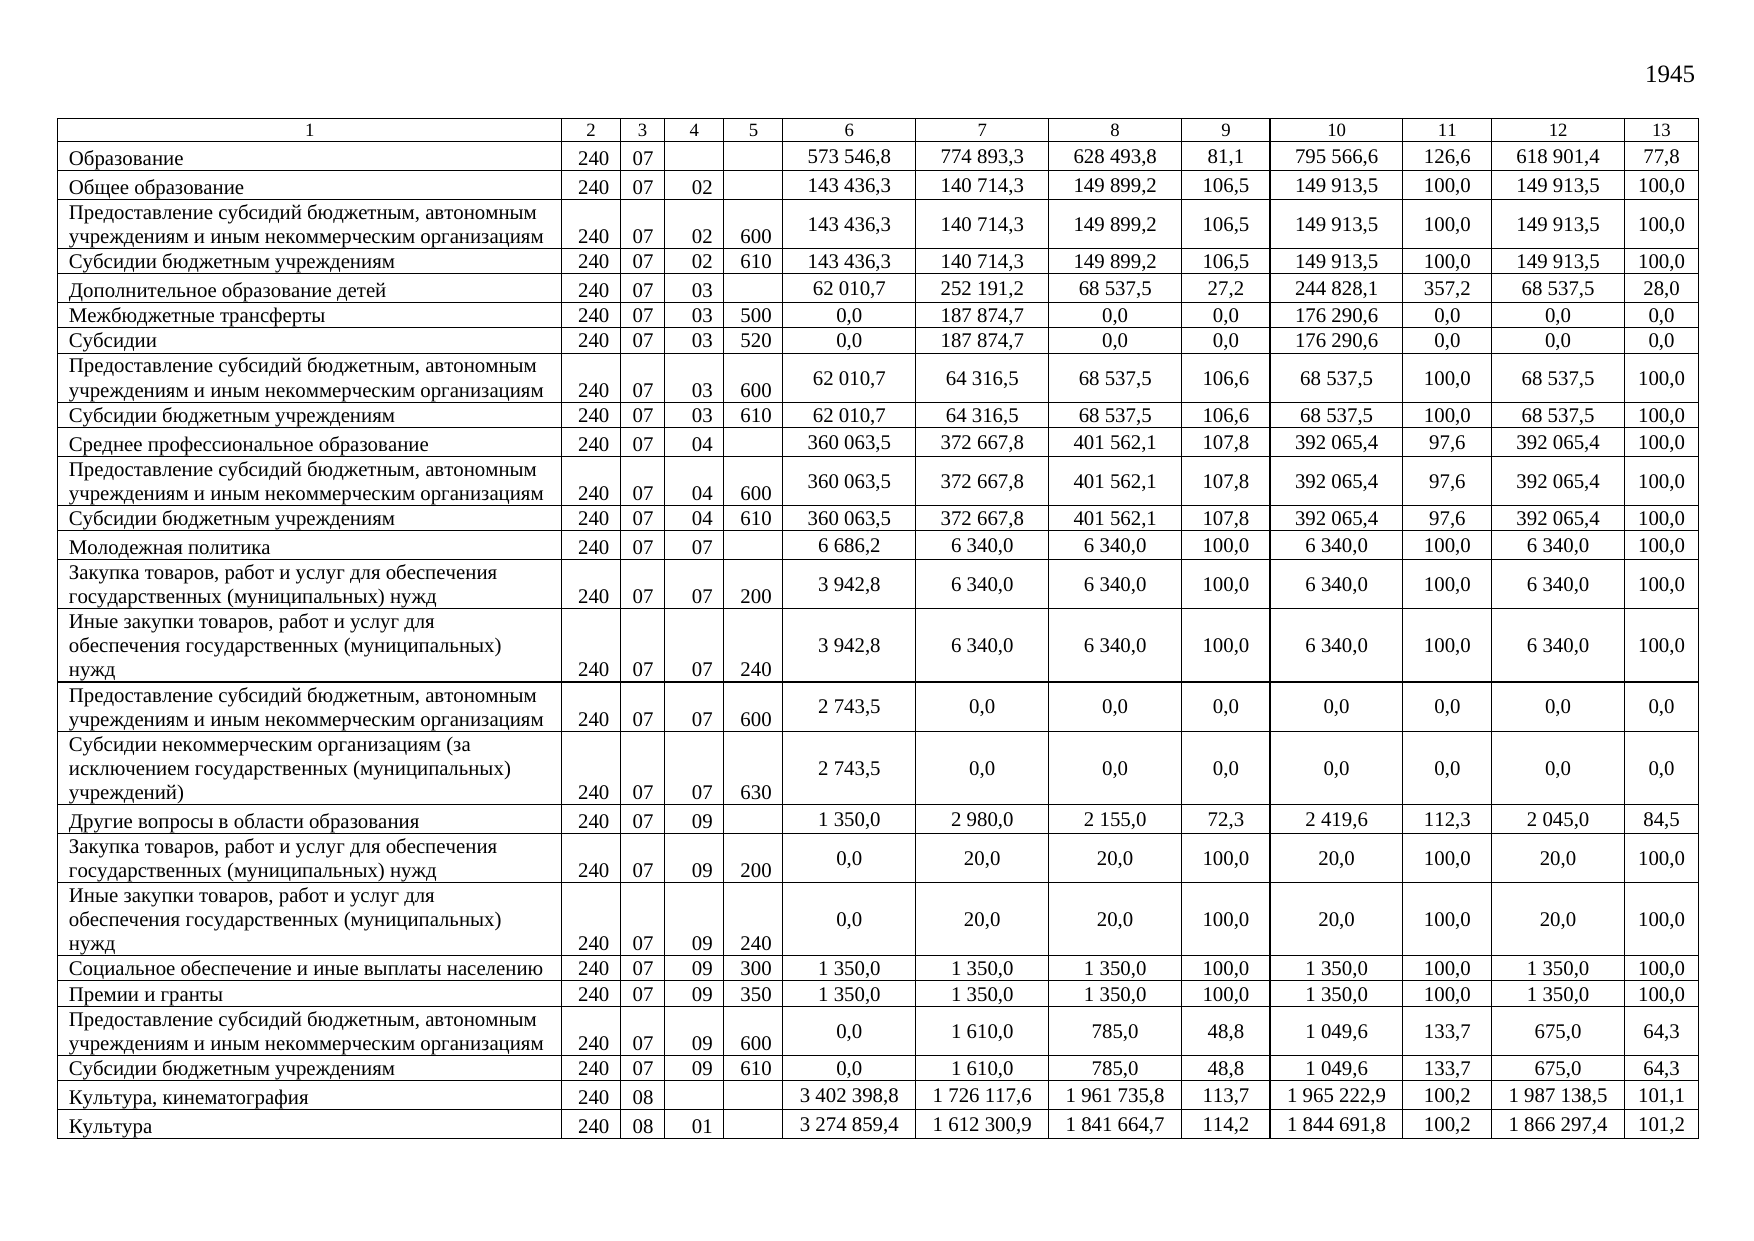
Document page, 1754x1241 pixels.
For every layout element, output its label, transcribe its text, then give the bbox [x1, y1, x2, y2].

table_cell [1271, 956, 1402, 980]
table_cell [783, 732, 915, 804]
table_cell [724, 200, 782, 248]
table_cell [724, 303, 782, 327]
table_header 12 [1492, 119, 1624, 141]
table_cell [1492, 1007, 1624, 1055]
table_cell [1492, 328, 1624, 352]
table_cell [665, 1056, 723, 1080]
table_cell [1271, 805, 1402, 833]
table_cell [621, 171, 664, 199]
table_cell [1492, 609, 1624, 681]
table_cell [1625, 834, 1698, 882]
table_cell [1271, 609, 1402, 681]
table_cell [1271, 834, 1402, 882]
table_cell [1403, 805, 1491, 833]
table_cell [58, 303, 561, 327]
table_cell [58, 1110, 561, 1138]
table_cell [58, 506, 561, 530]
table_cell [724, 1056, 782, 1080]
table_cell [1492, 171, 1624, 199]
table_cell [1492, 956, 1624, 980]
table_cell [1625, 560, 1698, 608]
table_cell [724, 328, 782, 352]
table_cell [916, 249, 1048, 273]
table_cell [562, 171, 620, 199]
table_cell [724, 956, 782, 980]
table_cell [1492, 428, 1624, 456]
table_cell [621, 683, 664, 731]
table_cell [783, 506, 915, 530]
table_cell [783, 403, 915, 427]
table_header 10 [1271, 119, 1402, 141]
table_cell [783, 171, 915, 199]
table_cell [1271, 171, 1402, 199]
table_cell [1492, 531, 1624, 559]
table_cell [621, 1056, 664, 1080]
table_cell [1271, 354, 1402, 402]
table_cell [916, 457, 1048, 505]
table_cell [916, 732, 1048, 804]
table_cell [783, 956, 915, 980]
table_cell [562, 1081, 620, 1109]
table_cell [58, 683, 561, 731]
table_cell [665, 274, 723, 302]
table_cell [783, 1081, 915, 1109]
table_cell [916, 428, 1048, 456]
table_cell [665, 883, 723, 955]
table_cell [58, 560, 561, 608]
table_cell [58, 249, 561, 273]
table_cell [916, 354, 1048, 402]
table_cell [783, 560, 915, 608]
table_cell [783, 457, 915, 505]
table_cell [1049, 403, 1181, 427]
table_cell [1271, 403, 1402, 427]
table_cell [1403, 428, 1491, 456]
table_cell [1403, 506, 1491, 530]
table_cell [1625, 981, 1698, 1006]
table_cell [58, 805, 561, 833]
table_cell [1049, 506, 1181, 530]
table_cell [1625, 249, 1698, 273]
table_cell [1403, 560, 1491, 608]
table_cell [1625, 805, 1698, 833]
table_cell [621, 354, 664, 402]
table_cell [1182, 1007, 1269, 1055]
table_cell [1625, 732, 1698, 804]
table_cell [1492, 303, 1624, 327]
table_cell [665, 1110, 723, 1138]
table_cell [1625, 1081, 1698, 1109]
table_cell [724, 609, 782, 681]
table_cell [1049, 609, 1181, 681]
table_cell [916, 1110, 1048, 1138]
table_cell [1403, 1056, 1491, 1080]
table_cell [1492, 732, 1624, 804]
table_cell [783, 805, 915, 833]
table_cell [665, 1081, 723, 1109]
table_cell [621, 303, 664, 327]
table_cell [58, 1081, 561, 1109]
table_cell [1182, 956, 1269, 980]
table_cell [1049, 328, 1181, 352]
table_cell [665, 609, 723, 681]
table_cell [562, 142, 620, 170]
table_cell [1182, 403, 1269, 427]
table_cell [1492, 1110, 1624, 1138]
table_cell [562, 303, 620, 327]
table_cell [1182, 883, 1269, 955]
table_header 5 [724, 119, 782, 141]
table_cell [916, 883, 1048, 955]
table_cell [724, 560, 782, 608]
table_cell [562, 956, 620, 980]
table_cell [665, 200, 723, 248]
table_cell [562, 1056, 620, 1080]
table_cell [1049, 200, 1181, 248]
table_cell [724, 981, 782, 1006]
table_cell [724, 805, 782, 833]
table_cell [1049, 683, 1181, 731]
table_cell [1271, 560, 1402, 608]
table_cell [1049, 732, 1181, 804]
table_header 4 [665, 119, 723, 141]
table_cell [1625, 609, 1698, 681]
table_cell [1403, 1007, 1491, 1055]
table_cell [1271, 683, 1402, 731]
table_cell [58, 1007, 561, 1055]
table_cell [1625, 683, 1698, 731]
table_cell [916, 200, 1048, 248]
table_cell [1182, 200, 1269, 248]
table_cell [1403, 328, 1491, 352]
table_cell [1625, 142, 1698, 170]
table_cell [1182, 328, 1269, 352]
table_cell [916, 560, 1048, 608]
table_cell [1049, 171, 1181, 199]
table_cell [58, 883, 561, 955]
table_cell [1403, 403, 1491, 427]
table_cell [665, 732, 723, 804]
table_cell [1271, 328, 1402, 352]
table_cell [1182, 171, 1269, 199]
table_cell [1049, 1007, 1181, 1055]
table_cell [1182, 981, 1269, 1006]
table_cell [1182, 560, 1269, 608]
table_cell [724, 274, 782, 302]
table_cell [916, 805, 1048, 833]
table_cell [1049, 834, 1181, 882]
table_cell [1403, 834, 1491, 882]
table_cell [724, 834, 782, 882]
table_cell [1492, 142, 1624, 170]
table_header 2 [562, 119, 620, 141]
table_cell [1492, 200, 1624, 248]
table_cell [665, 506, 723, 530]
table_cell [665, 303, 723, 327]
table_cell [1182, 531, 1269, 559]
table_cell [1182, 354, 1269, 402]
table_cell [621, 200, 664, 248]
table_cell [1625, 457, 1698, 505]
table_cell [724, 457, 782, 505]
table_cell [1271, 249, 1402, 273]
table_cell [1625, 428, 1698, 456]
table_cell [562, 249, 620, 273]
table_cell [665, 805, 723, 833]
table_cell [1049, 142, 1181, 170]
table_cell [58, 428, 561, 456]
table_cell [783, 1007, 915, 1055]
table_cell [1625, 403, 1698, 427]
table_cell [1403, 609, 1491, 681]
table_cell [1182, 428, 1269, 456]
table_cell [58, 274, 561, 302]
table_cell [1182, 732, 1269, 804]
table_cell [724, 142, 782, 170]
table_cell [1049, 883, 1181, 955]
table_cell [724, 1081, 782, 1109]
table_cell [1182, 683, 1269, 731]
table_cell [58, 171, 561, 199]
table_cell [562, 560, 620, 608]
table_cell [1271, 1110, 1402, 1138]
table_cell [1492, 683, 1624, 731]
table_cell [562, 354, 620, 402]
table_header 11 [1403, 119, 1491, 141]
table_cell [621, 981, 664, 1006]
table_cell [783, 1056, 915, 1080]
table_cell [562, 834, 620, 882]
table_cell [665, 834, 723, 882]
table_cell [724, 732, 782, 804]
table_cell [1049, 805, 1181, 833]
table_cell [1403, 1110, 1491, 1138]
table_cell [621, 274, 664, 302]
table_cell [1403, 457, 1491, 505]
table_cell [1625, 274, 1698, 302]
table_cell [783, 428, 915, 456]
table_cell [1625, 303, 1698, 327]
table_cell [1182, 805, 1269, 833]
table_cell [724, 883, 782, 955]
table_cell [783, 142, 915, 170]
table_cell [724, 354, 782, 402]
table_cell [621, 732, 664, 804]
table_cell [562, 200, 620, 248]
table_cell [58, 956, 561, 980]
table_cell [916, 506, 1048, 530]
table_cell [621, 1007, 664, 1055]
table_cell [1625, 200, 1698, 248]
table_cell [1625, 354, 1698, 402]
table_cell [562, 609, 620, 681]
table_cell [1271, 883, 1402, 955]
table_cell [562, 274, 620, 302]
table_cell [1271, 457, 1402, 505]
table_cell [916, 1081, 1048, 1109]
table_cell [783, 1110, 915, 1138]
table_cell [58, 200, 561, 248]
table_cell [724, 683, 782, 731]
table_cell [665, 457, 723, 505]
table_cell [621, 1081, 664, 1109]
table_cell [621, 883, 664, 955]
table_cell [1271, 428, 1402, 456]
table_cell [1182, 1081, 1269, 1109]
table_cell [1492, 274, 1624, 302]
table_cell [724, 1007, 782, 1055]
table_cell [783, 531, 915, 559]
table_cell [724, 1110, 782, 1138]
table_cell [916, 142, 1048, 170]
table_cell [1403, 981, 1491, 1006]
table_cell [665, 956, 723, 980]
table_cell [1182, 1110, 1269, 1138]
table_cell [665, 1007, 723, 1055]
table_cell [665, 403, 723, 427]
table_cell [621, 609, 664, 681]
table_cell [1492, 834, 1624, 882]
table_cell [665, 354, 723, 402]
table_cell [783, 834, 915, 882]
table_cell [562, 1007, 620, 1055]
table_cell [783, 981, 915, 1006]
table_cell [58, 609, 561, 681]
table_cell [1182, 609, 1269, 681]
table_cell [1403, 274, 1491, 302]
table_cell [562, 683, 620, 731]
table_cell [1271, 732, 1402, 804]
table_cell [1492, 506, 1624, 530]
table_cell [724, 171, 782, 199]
table_header 3 [621, 119, 664, 141]
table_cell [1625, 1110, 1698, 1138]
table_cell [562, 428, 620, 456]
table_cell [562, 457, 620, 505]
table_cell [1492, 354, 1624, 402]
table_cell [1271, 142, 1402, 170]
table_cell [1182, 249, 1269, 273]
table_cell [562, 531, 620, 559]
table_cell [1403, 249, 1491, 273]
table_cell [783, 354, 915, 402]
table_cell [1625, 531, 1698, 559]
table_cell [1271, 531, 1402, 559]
table_header 9 [1182, 119, 1269, 141]
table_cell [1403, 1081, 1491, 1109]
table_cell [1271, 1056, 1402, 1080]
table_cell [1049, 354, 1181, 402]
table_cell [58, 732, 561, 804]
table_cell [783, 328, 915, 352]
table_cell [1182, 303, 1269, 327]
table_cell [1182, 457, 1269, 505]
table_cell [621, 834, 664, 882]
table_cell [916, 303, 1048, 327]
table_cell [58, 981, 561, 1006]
table_header 7 [916, 119, 1048, 141]
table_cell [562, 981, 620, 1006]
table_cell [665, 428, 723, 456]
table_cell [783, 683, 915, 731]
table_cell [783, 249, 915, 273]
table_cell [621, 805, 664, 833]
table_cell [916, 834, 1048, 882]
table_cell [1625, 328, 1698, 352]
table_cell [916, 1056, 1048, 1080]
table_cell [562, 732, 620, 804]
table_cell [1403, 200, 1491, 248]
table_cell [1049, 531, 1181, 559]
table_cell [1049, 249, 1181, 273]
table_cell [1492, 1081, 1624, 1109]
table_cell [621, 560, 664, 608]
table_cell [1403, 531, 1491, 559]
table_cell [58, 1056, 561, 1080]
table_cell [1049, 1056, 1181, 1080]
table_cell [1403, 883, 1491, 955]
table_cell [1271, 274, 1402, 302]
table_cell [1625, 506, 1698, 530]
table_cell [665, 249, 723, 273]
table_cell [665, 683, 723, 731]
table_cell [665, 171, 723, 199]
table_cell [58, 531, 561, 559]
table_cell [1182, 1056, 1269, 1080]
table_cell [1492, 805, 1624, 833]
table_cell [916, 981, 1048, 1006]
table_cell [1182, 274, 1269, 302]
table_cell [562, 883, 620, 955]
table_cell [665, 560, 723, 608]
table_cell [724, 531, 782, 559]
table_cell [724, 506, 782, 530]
table_header 1 [58, 119, 561, 141]
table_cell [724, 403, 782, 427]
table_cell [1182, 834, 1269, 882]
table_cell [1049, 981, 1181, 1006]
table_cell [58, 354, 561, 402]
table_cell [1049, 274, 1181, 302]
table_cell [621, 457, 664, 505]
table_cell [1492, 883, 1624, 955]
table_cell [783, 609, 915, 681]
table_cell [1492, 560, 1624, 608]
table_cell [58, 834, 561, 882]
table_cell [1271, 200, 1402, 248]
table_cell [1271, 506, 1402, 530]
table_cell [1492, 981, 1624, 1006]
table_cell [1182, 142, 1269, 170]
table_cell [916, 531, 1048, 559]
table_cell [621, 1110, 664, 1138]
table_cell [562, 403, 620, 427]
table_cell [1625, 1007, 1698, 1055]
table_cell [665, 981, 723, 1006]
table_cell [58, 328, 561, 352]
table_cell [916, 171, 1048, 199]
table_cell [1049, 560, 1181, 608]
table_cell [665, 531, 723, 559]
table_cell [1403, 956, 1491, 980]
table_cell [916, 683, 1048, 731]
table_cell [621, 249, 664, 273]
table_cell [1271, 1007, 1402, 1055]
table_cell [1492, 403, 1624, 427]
table_header 8 [1049, 119, 1181, 141]
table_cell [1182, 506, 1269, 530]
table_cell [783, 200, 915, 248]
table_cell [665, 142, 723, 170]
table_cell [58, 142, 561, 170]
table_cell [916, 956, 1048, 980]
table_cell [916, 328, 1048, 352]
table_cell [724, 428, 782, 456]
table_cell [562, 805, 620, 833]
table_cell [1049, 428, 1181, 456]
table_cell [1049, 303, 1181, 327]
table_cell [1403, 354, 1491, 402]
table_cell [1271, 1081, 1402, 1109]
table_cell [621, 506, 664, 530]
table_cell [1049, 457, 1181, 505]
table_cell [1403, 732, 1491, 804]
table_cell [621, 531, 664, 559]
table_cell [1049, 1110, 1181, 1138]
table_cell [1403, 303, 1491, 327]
table_header 6 [783, 119, 915, 141]
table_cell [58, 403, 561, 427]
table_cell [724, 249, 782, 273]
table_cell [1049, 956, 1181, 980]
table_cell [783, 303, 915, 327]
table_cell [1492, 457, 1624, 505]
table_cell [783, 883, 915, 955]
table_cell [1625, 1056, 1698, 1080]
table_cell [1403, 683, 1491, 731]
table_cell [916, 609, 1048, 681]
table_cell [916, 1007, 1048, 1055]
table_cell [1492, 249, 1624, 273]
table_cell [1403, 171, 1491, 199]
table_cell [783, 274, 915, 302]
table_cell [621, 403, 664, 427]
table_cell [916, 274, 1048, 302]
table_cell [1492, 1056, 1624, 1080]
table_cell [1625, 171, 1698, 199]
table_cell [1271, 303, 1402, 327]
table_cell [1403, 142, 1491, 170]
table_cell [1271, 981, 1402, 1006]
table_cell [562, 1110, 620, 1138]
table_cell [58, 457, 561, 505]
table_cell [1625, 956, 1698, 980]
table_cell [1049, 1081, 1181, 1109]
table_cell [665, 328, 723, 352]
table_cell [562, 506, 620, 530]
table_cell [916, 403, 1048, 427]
table_header 13 [1625, 119, 1698, 141]
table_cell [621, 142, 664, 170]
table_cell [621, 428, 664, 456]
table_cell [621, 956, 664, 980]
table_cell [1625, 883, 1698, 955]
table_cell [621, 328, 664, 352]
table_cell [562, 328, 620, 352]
